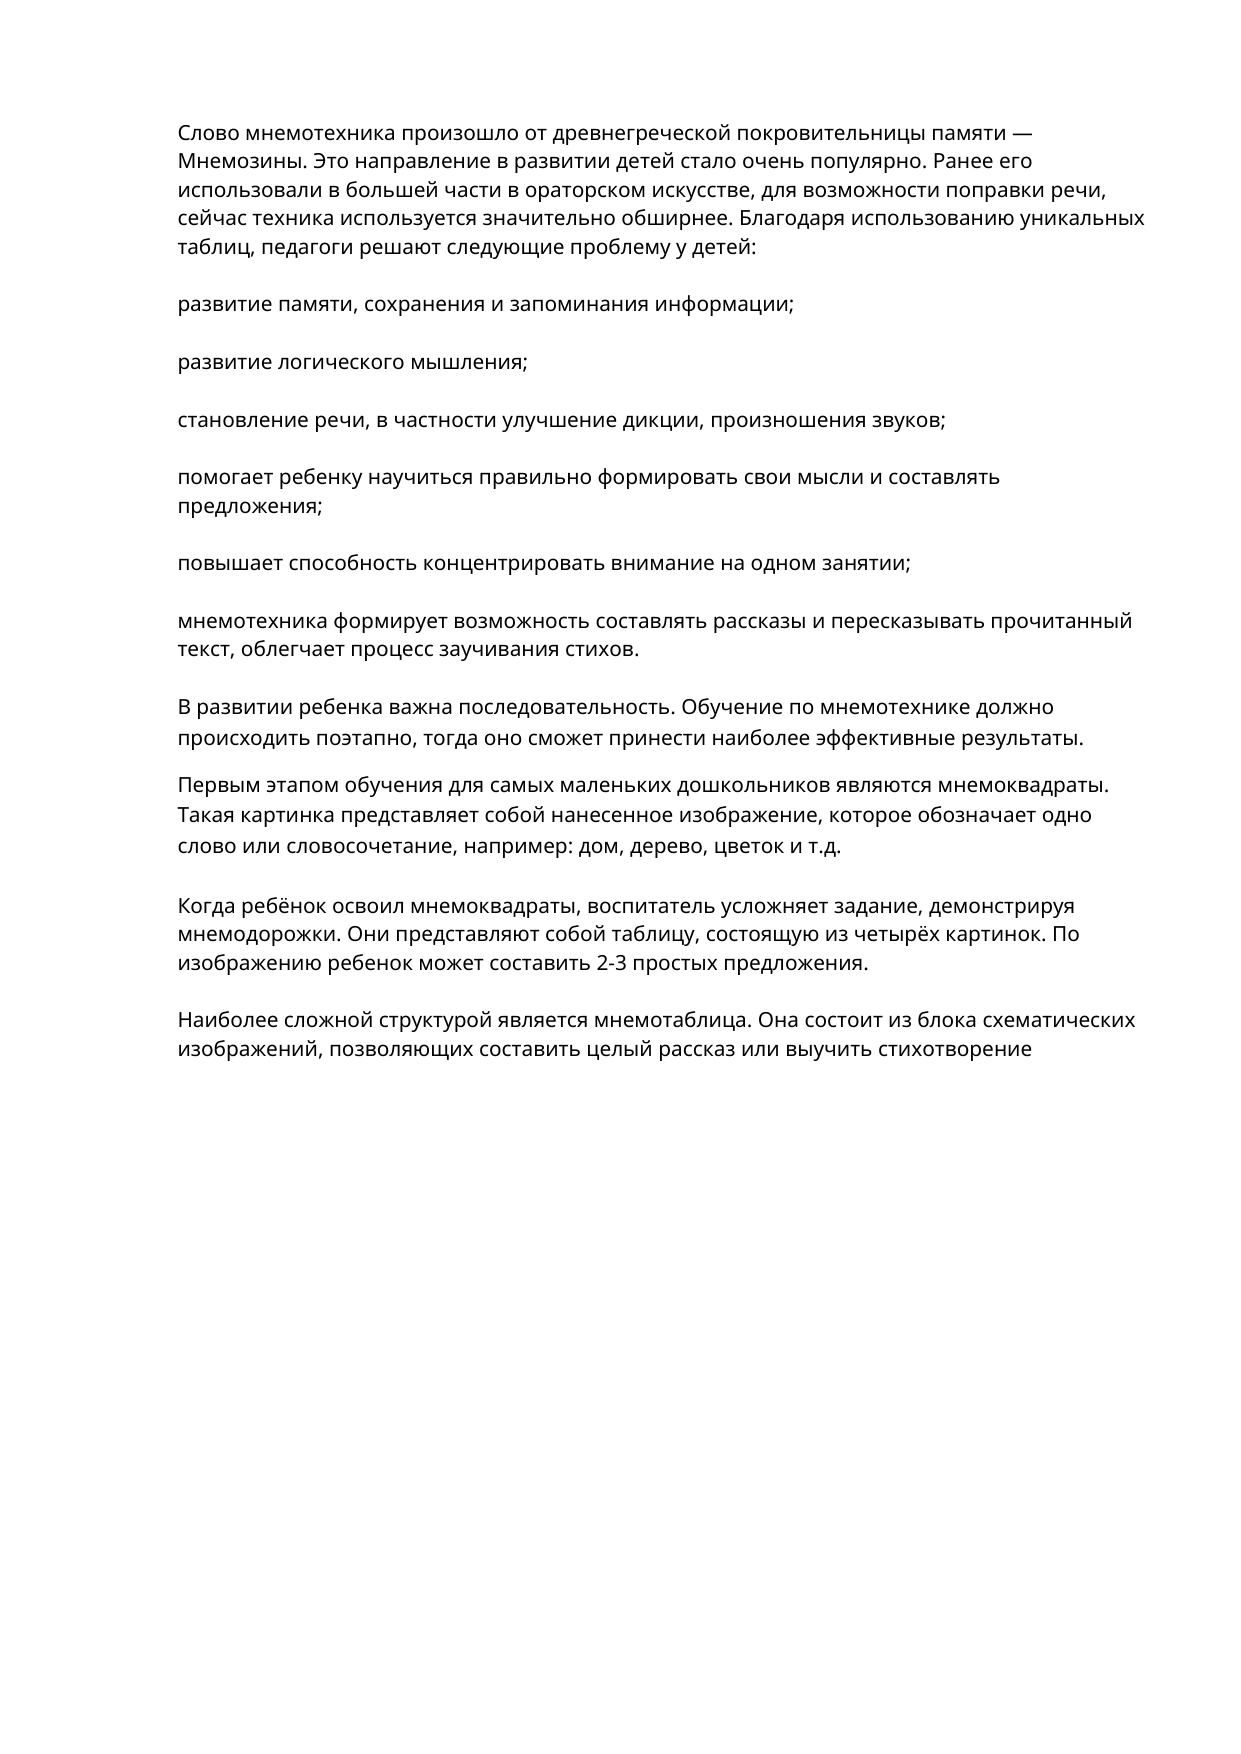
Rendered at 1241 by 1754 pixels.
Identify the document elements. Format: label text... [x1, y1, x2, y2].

text становление речи, в частности улучшение дикции, произношения звуков; [177, 405, 1152, 433]
text развитие памяти, сохранения и запоминания информации; [177, 289, 1152, 318]
text Первым этапом обучения для самых маленьких дошкольников являются мнемоквадраты. Такая картинка представляет собой нанесенное изображение, которое обозначает одно слово или словосочетание, например: дом, дерево, цветок и т.д. [177, 770, 1152, 859]
text развитие логического мышления; [177, 347, 1152, 376]
text Слово мнемотехника произошло от древнегреческой покровительницы памяти — Мнемозины. Это направление в развитии детей стало очень популярно. Ранее его использовали в большей части в ораторском искусстве, для возможности поправки речи, сейчас техника используется значительно обширнее. Благодаря использованию уникальных таблиц, педагоги решают следующие проблему у детей: [177, 118, 1152, 260]
text мнемотехника формирует возможность составлять рассказы и пересказывать прочитанный текст, облегчает процесс заучивания стихов. [177, 606, 1152, 663]
text В развитии ребенка важна последовательность. Обучение по мнемотехнике должно происходить поэтапно, тогда оно сможет принести наиболее эффективные результаты. [177, 692, 1152, 751]
text повышает способность концентрировать внимание на одном занятии; [177, 548, 1152, 577]
text Когда ребёнок освоил мнемоквадраты, воспитатель усложняет задание, демонстрируя мнемодорожки. Они представляют собой таблицу, состоящую из четырёх картинок. По изображению ребенок может составить 2-3 простых предложения. [177, 891, 1152, 976]
text помогает ребенку научиться правильно формировать свои мысли и составлять предложения; [177, 462, 1152, 519]
